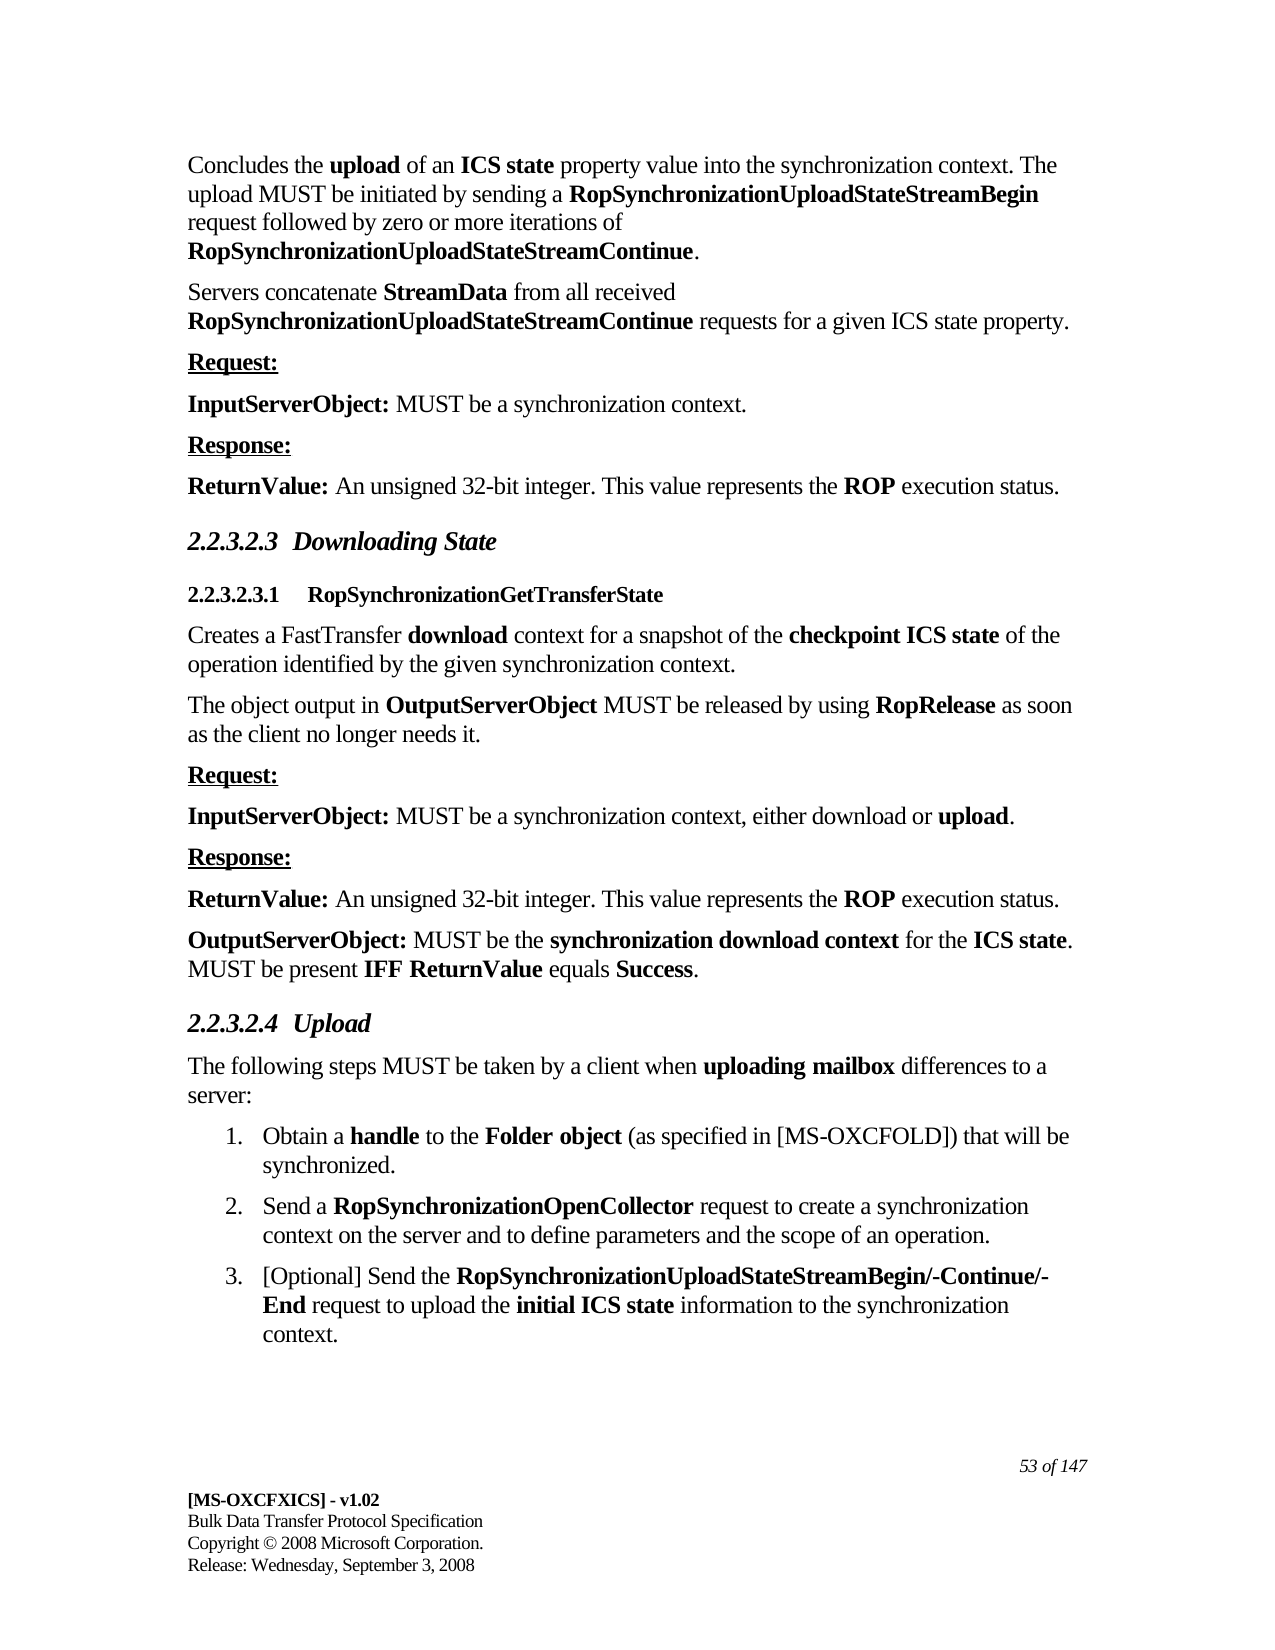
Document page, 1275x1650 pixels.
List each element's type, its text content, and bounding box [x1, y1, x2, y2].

list Obtain a handle to the Folder object (as specified in [MS-OXCFOLD]) that will be synchronized. [225, 1121, 1087, 1179]
text Response: [187, 430, 1087, 459]
text The object output in OutputServerObject MUST be released by using RopRelease as soon as the client no longer needs it. [187, 690, 1087, 747]
list [Optional] Send the RopSynchronizationUploadStateStreamBegin/-Continue/-End request to upload the initial ICS state information to the synchronization context. [225, 1261, 1087, 1347]
text Response: [187, 842, 1087, 871]
text ReturnValue: An unsigned 32-bit integer. This value represents the ROP execution status. [187, 884, 1087, 912]
text ReturnValue: An unsigned 32-bit integer. This value represents the ROP execution status. [187, 471, 1087, 500]
text The following steps MUST be taken by a client when uploading mailbox differences to a server: [187, 1051, 1087, 1109]
text Creates a FastTransfer download context for a snapshot of the checkpoint ICS state of the operation identified by the given synchronization context. [187, 620, 1087, 677]
text Concludes the upload of an ICS state property value into the synchronization context. The upload MUST be initiated by sending a RopSynchronizationUploadStateStreamBegin request followed by zero or more iterations of RopSynchronizationUploadStateStreamContinue. [187, 150, 1087, 265]
text Request: [187, 760, 1087, 789]
text Request: [187, 347, 1087, 376]
text InputServerObject: MUST be a synchronization context. [187, 389, 1087, 417]
text InputServerObject: MUST be a synchronization context, either download or upload. [187, 801, 1087, 830]
subtitle Upload [187, 1007, 1087, 1039]
subtitle RopSynchronizationGetTransferState [187, 581, 1087, 607]
list Send a RopSynchronizationOpenCollector request to create a synchronization context on the server and to define parameters and the scope of an operation. [225, 1191, 1087, 1249]
text Servers concatenate StreamData from all received RopSynchronizationUploadStateStreamContinue requests for a given ICS state property. [187, 277, 1087, 335]
subtitle Downloading State [187, 525, 1087, 556]
text OutputServerObject: MUST be the synchronization download context for the ICS state. MUST be present IFF ReturnValue equals Success. [187, 925, 1087, 982]
